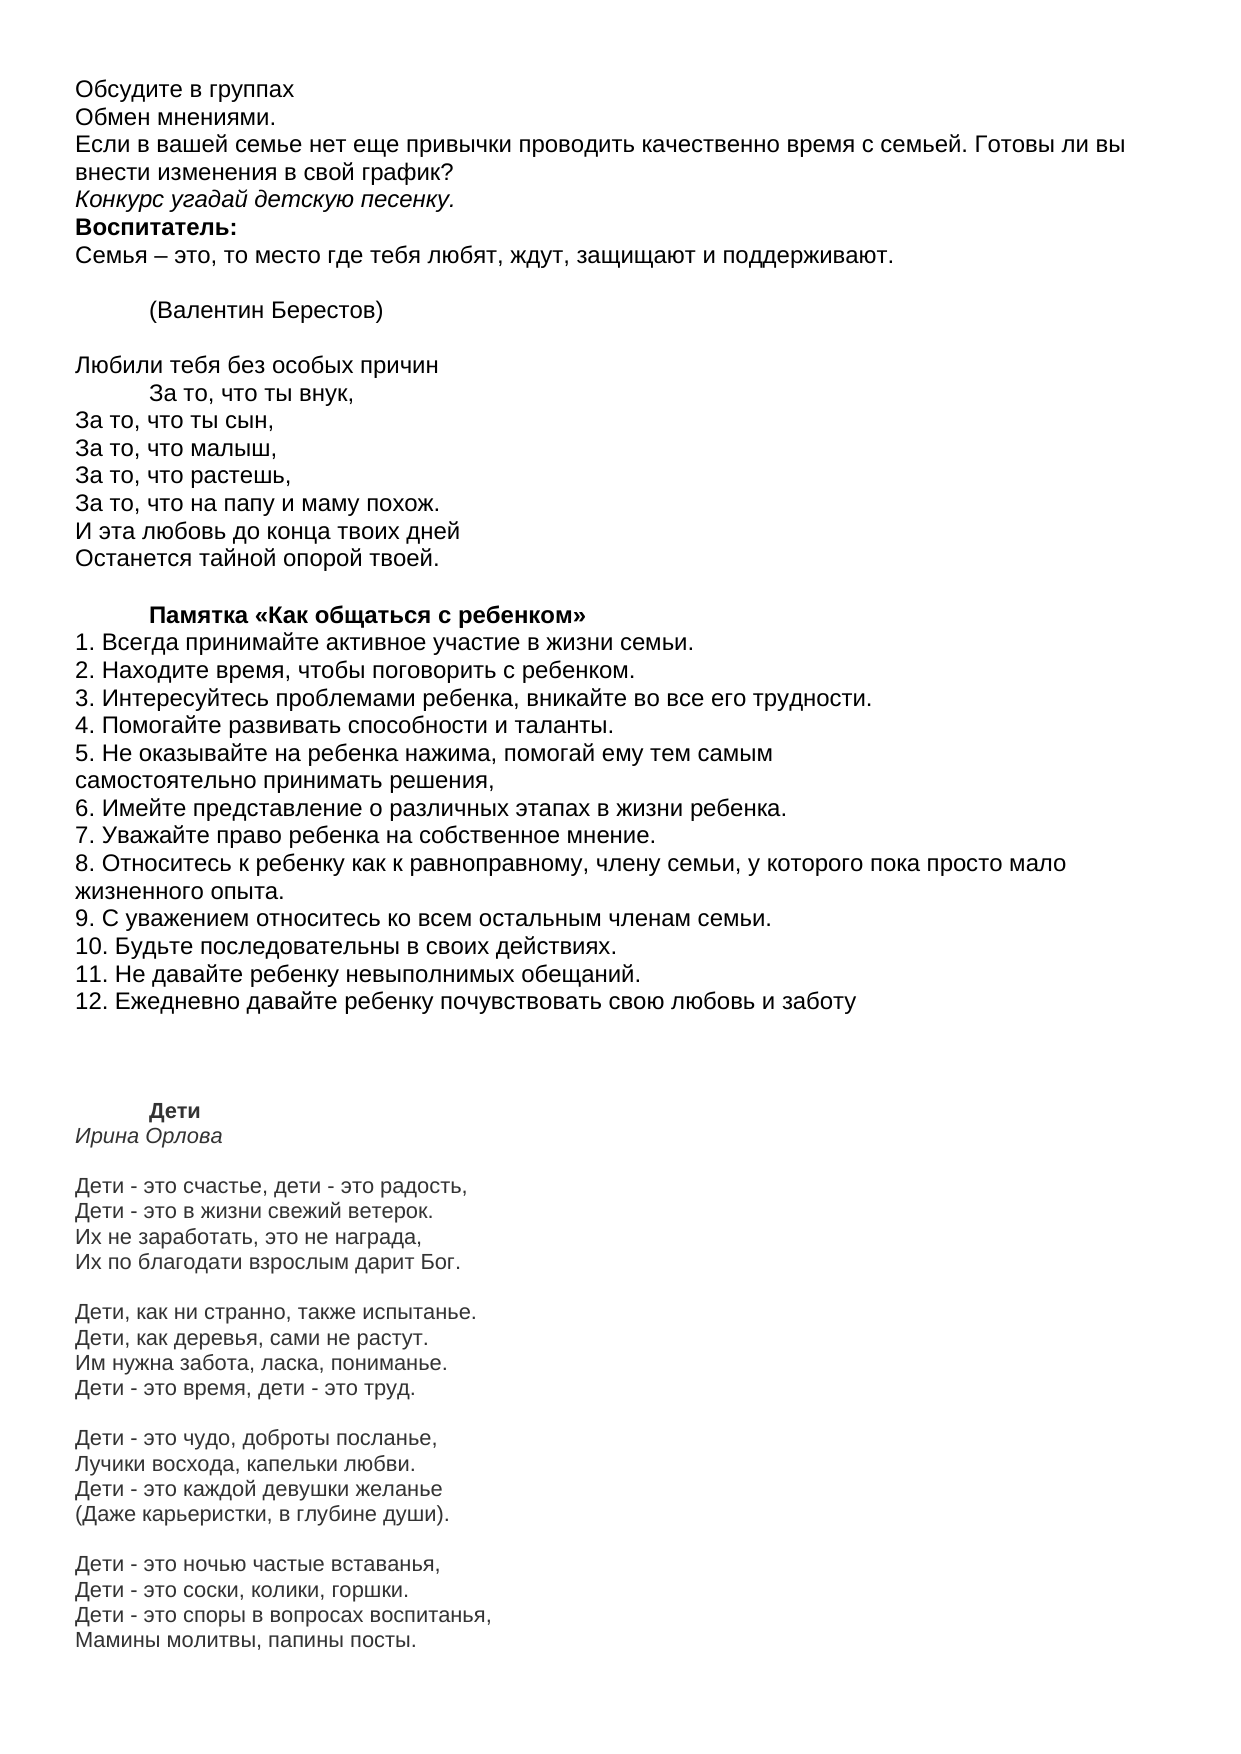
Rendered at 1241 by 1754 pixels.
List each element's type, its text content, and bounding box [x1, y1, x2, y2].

text За то, что ты внук, За то, что ты сын, За то, что малыш, За то, что растешь, За то, что на папу и маму похож. И эта любовь до конца твоих дней Останется тайной опорой твоей. [75, 379, 1165, 601]
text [75, 75, 1165, 268]
text Памятка «Как общаться с ребенком» 1. Всегда принимайте активное участие в жизни семьи. 2. Находите время, чтобы поговорить с ребенком. 3. Интересуйтесь проблемами ребенка, вникайте во все его трудности. 4. Помогайте развивать способности и таланты. 5. Не оказывайте на ребенка нажима, помогай ему тем самым самостоятельно принимать решения, 6. Имейте представление о различных этапах в жизни ребенка. 7. Уважайте право ребенка на собственное мнение. 8. Относитесь к ребенку как к равноправному, члену семьи, у которого пока просто мало жизненного опыта. 9. С уважением относитесь ко всем остальным членам семьи. 10. Будьте последовательны в своих действиях. 11. Не давайте ребенку невыполнимых обещаний. 12. Ежедневно давайте ребенку почувствовать свою любовь и заботу [75, 601, 1165, 1015]
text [75, 1097, 1240, 1677]
text (Валентин Берестов) Любили тебя без особых причин [75, 296, 1165, 379]
